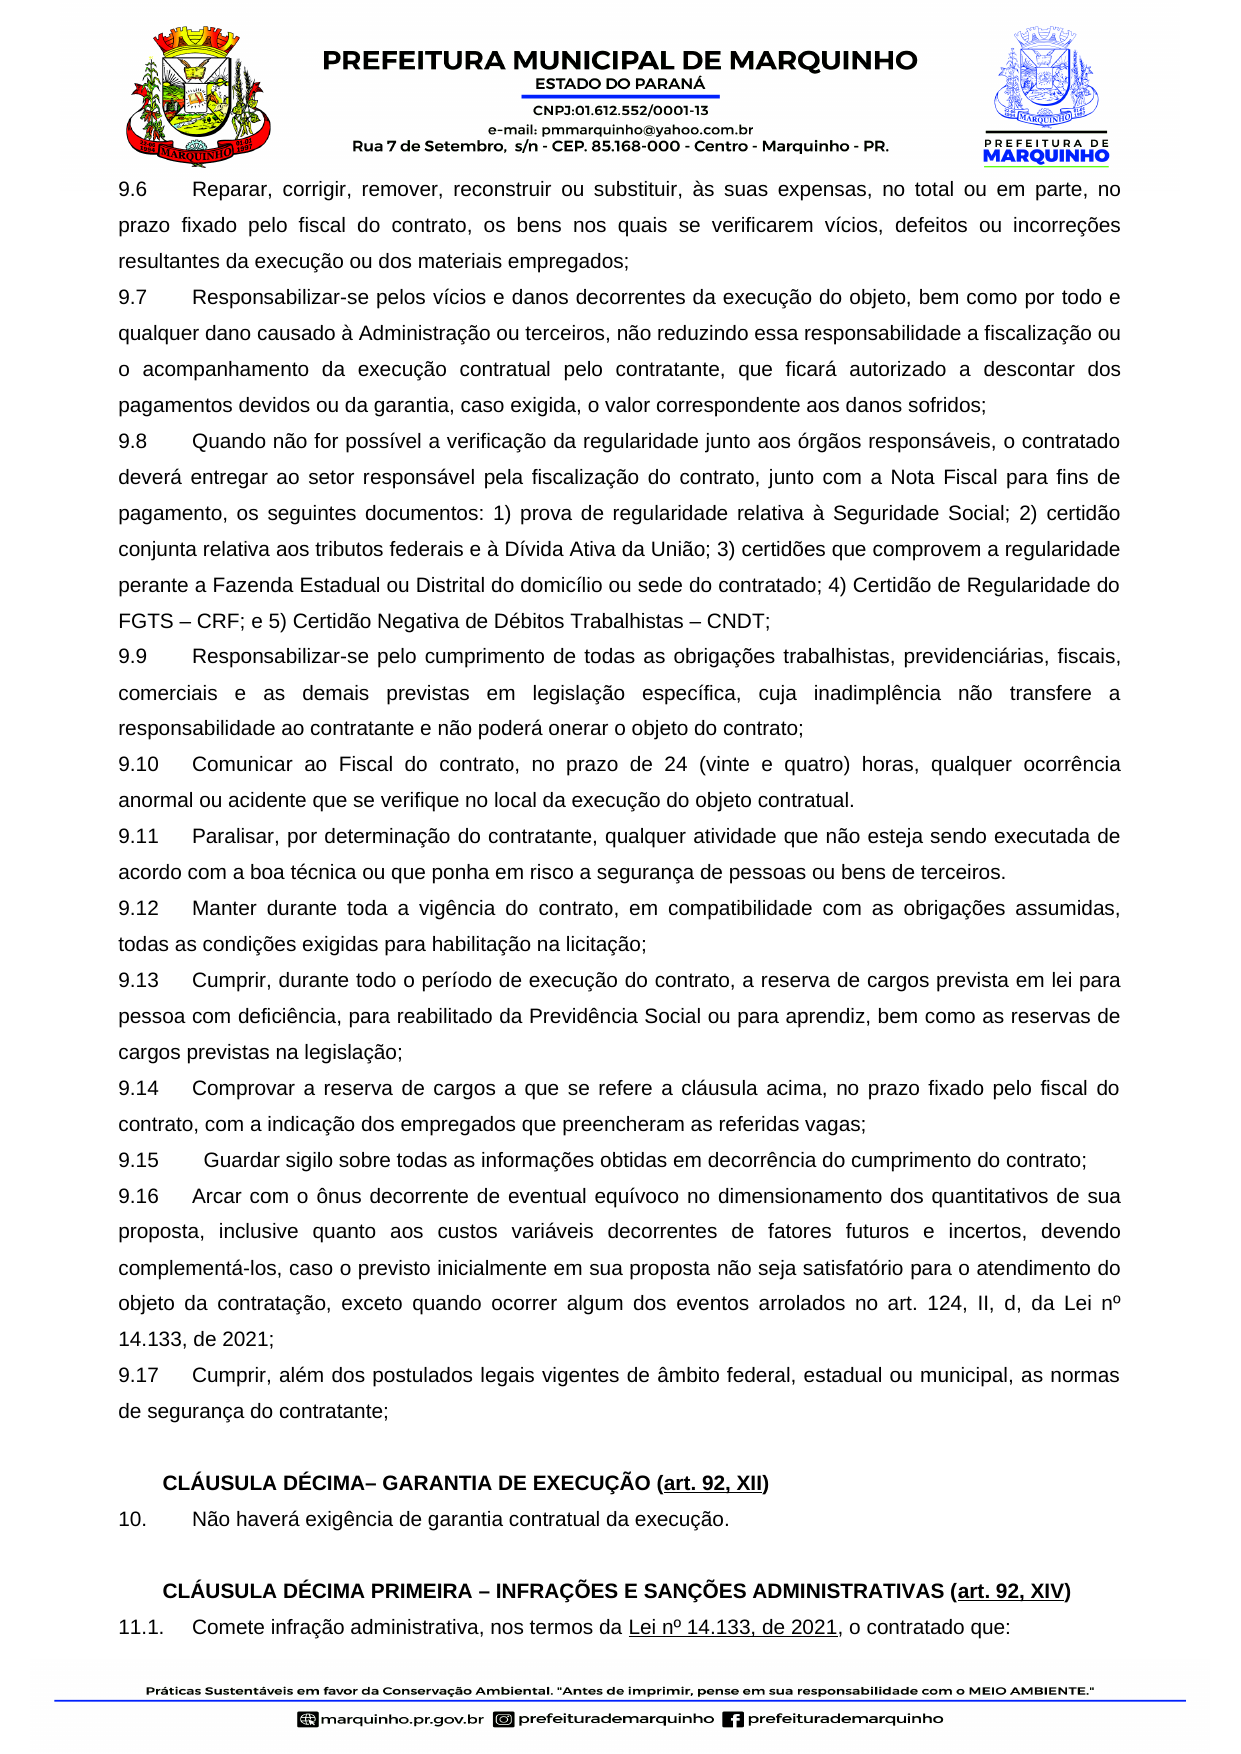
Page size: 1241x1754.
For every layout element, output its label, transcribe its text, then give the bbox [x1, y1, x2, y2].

list Comunicar ao Fiscal do contrato, no prazo de 24 (vinte e quatro) horas, qualquer ocorrência anormal ou acidente que se verifique no local da execução do objeto contratual. [118, 752, 1122, 812]
list CLÁUSULA DÉCIMA– GARANTIA DE EXECUÇÃO (art. 92, XII) [162, 1471, 1122, 1495]
list Responsabilizar-se pelos vícios e danos decorrentes da execução do objeto, bem como por todo e qualquer dano causado à Administração ou terceiros, não reduzindo essa responsabilidade a fiscalização ou o acompanhamento da execução contratual pelo contratante, que ficará autorizado a descontar dos pagamentos devidos ou da garantia, caso exigida, o valor correspondente aos danos sofridos; [118, 285, 1122, 417]
list Reparar, corrigir, remover, reconstruir ou substituir, às suas expensas, no total ou em parte, no prazo fixado pelo fiscal do contrato, os bens nos quais se verificarem vícios, defeitos ou incorreções resultantes da execução ou dos materiais empregados; [118, 177, 1122, 273]
list Quando não for possível a verificação da regularidade junto aos órgãos responsáveis, o contratado deverá entregar ao setor responsável pela fiscalização do contrato, junto com a Nota Fiscal para fins de pagamento, os seguintes documentos: 1) prova de regularidade relativa à Seguridade Social; 2) certidão conjunta relativa aos tributos federais e à Dívida Ativa da União; 3) certidões que comprovem a regularidade perante a Fazenda Estadual ou Distrital do domicílio ou sede do contratado; 4) Certidão de Regularidade do FGTS – CRF; e 5) Certidão Negativa de Débitos Trabalhistas – CNDT; [118, 429, 1122, 632]
list CLÁUSULA DÉCIMA PRIMEIRA – INFRAÇÕES E SANÇÕES ADMINISTRATIVAS (art. 92, XIV) [162, 1579, 1122, 1603]
list Paralisar, por determinação do contratante, qualquer atividade que não esteja sendo executada de acordo com a boa técnica ou que ponha em risco a segurança de pessoas ou bens de terceiros. [118, 824, 1122, 884]
list Arcar com o ônus decorrente de eventual equívoco no dimensionamento dos quantitativos de sua proposta, inclusive quanto aos custos variáveis decorrentes de fatores futuros e incertos, devendo complementá-los, caso o previsto inicialmente em sua proposta não seja satisfatório para o atendimento do objeto da contratação, exceto quando ocorrer algum dos eventos arrolados no art. 124, II, d, da Lei nº 14.133, de 2021; [118, 1183, 1122, 1351]
list Guardar sigilo sobre todas as informações obtidas em decorrência do cumprimento do contrato; [118, 1147, 1122, 1171]
list Cumprir, durante todo o período de execução do contrato, a reserva de cargos prevista em lei para pessoa com deficiência, para reabilitado da Previdência Social ou para aprendiz, bem como as reservas de cargos previstas na legislação; [118, 968, 1122, 1064]
list Comprovar a reserva de cargos a que se refere a cláusula acima, no prazo fixado pelo fiscal do contrato, com a indicação dos empregados que preencheram as referidas vagas; [118, 1076, 1122, 1136]
list Não haverá exigência de garantia contratual da execução. [118, 1507, 1122, 1531]
picture [30, 1659, 1210, 1753]
picture [60, 0, 1181, 191]
list Cumprir, além dos postulados legais vigentes de âmbito federal, estadual ou municipal, as normas de segurança do contratante; [118, 1363, 1122, 1423]
list Manter durante toda a vigência do contrato, em compatibilidade com as obrigações assumidas, todas as condições exigidas para habilitação na licitação; [118, 896, 1122, 956]
list Comete infração administrativa, nos termos da Lei nº 14.133, de 2021, o contratado que: [118, 1615, 1122, 1639]
list Responsabilizar-se pelo cumprimento de todas as obrigações trabalhistas, previdenciárias, fiscais, comerciais e as demais previstas em legislação específica, cuja inadimplência não transfere a responsabilidade ao contratante e não poderá onerar o objeto do contrato; [118, 644, 1122, 740]
